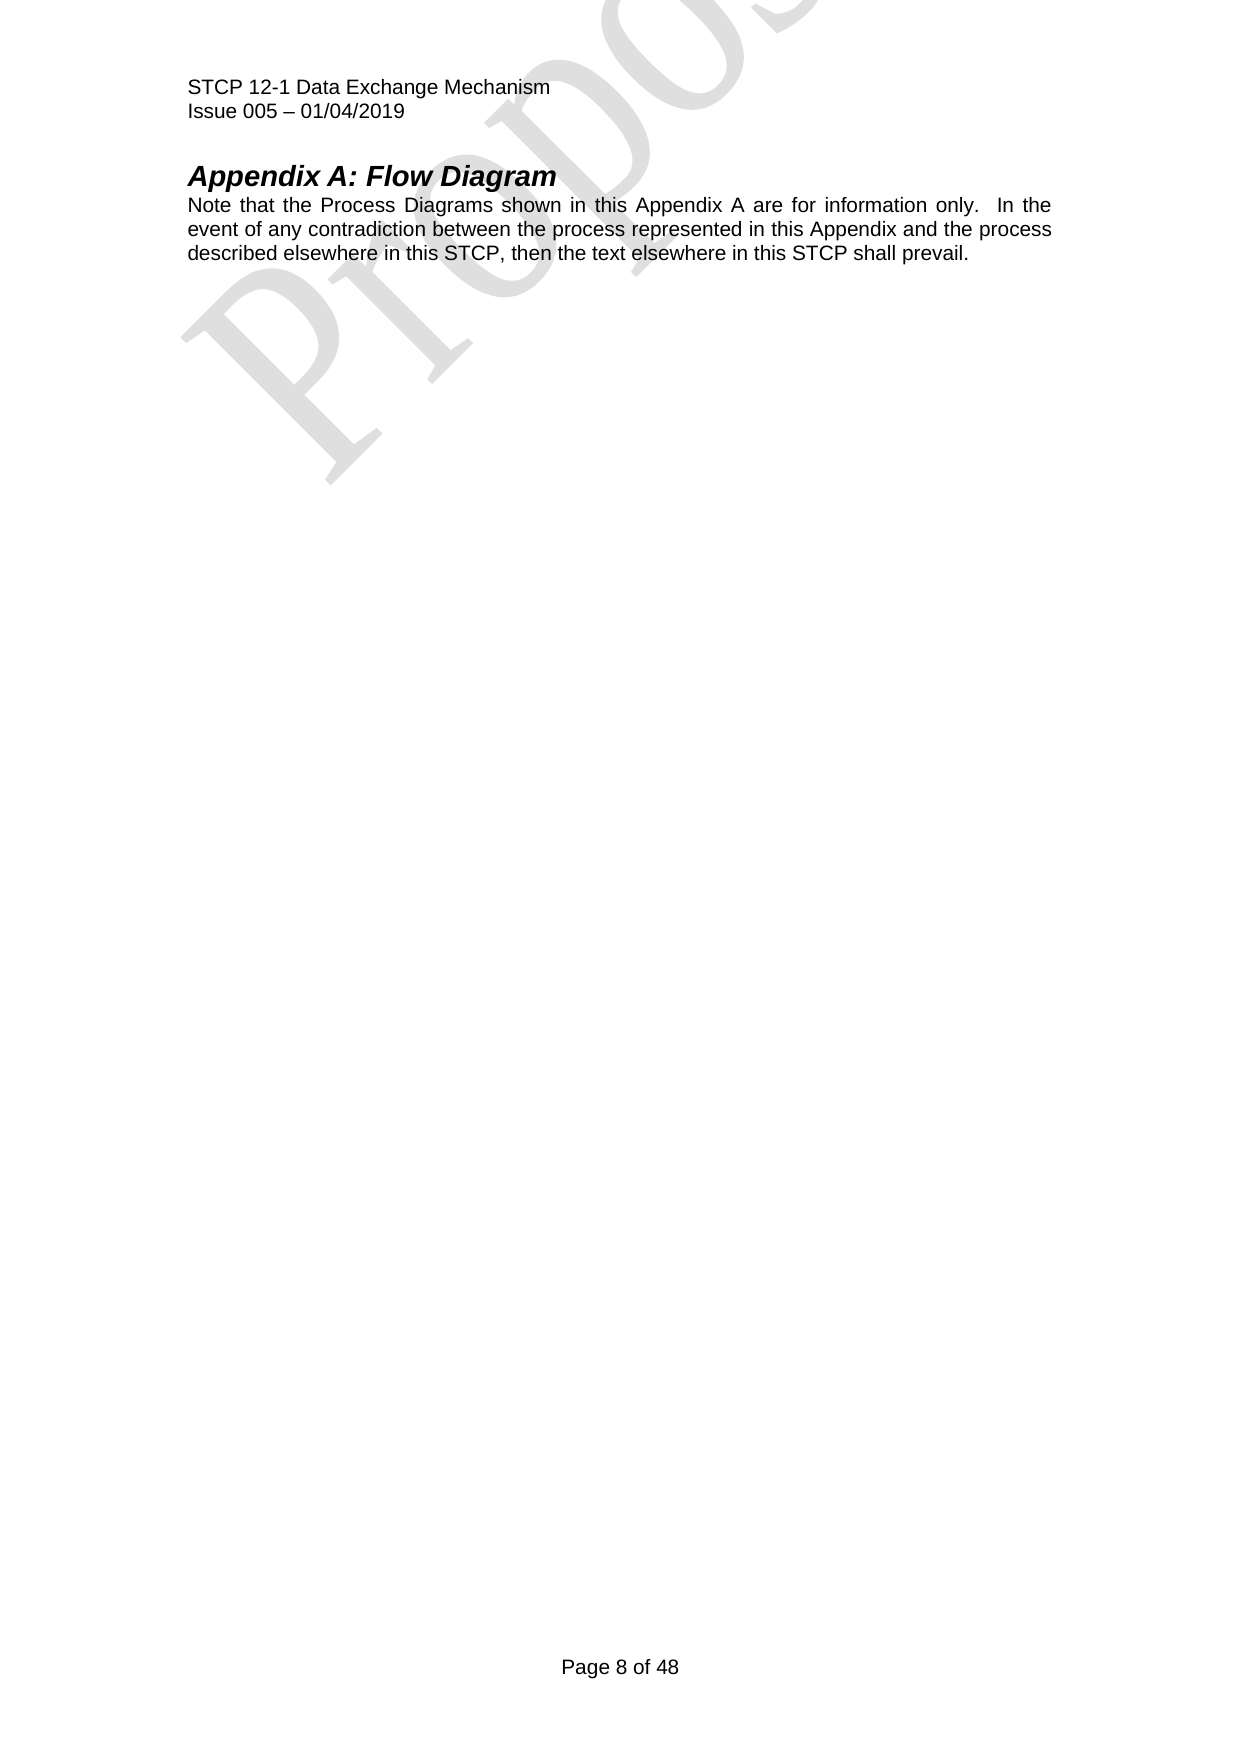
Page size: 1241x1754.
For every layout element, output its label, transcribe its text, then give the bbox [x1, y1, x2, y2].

text Note that the Process Diagrams shown in this Appendix A are for information only. In the event of any contradiction between the process represented in this Appendix and the process described elsewhere in this STCP, then the text elsewhere in this STCP shall prevail. [187, 193, 1053, 264]
subtitle Appendix A: Flow Diagram [187, 159, 1053, 193]
